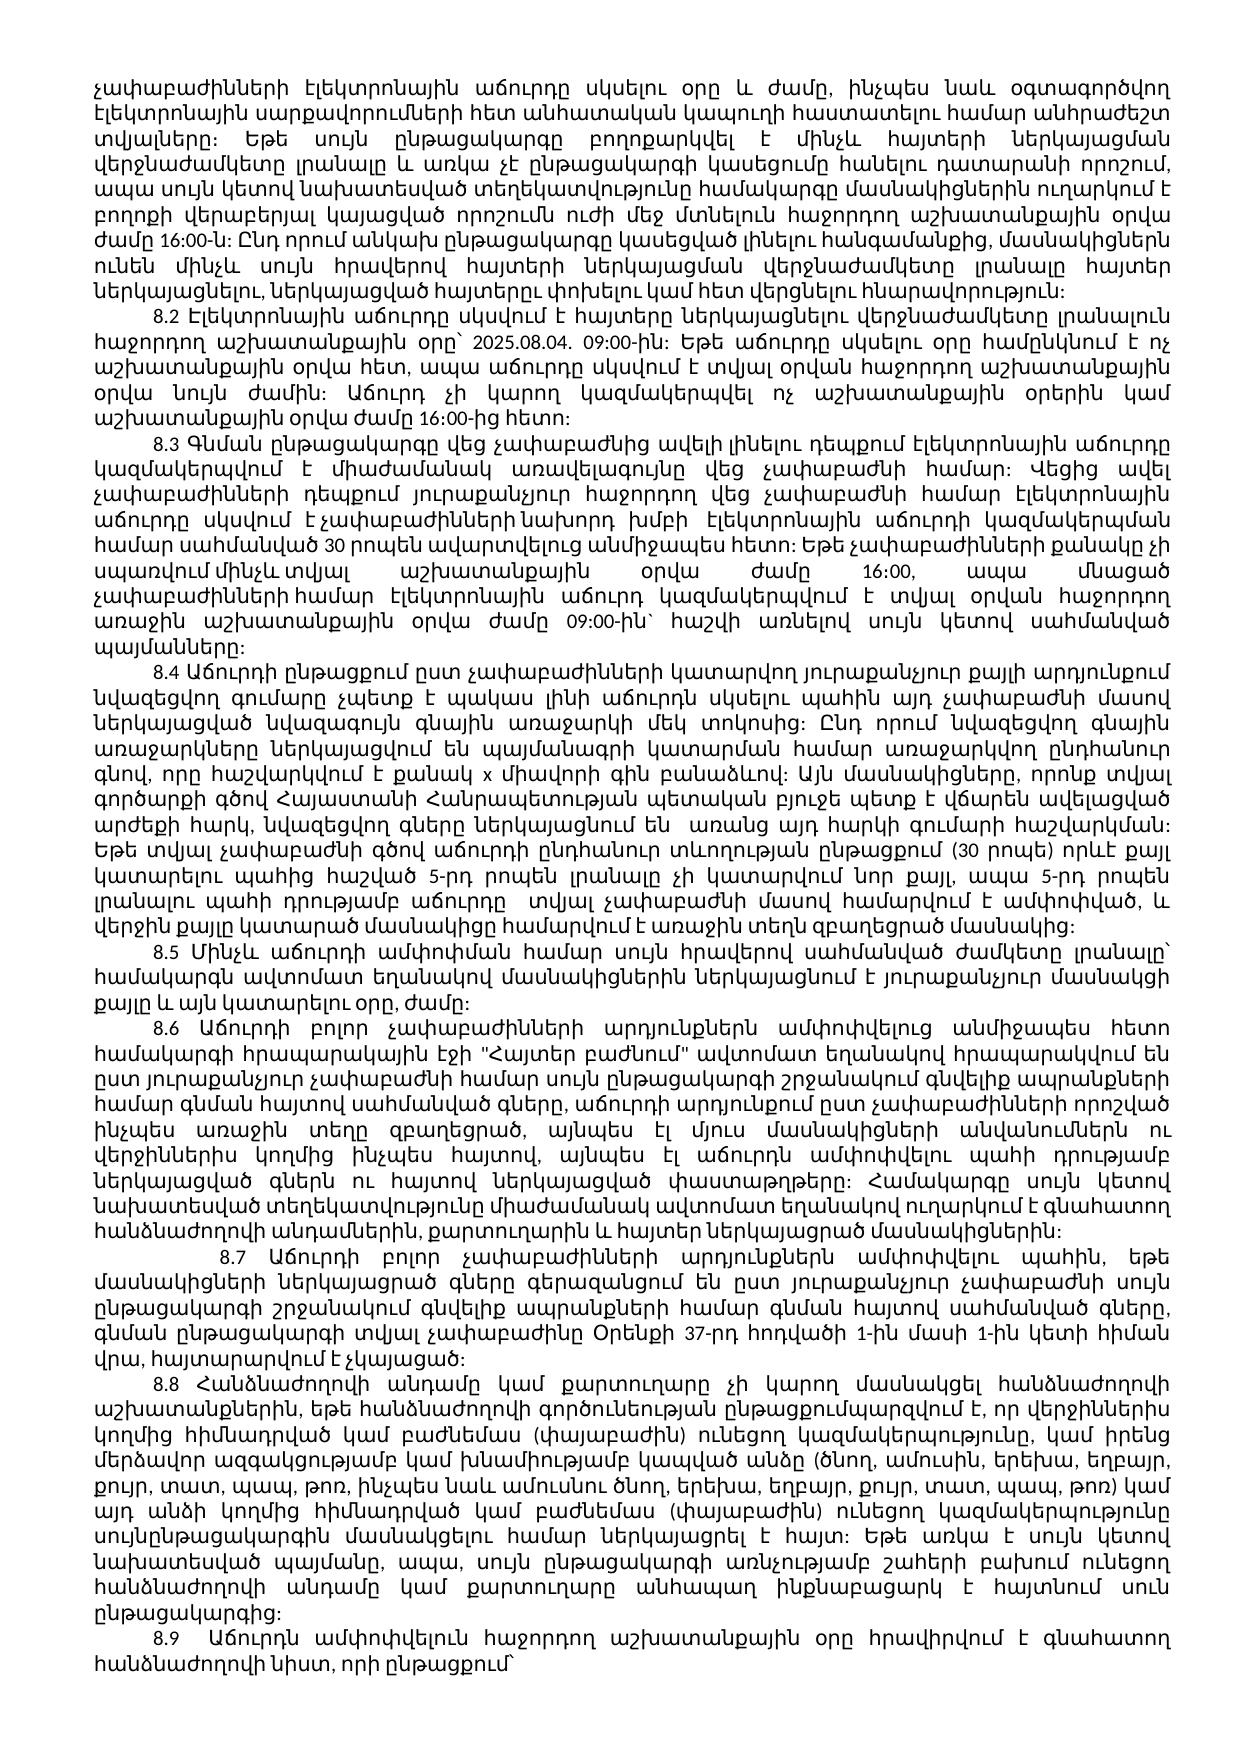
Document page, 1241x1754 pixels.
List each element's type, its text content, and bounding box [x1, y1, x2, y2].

text 8.9 Աճուրդն ամփոփվելուն հաջորդող աշխատանքային օրը հրավիրվում է գնահատող հանձնաժողովի նիստ, որի ընթացքում՝ [94, 1625, 1171, 1676]
text 8.6 Աճուրդի բոլոր չափաբաժինների արդյունքներն ամփոփվելուց անմիջապես հետո համակարգի հրապարակային էջի "Հայտեր բաժնում" ավտոմատ եղանակով հրապարակվում են ըստ յուրաքանչյուր չափաբաժնի համար սույն ընթացակարգի շրջանակում գնվելիք ապրանքների համար գնման հայտով սահմանված գները, աճուրդի արդյունքում ըստ չափաբաժինների որոշված ինչպես առաջին տեղը զբաղեցրած, այնպես էլ մյուս մասնակիցների անվանումներն ու վերջիններիս կողմից ինչպես հայտով, այնպես էլ աճուրդն ամփոփվելու պահի դրությամբ ներկայացված գներն ու հայտով ներկայացված փաստաթղթերը: Համակարգը սույն կետով նախատեսված տեղեկատվությունը միաժամանակ ավտոմատ եղանակով ուղարկում է գնահատող հանձնաժողովի անդամներին, քարտուղարին և հայտեր ներկայացրած մասնակիցներին: [94, 1015, 1171, 1244]
text 8.4 Աճուրդի ընթացքում ըստ չափաբաժինների կատարվող յուրաքանչյուր քայլի արդյունքում նվազեցվող գումարը չպետք է պակաս լինի աճուրդն սկսելու պահին այդ չափաբաժնի մասով ներկայացված նվազագույն գնային առաջարկի մեկ տոկոսից: Ընդ որում նվազեցվող գնային առաջարկները ներկայացվում են պայմանագրի կատարման համար առաջարկվող ընդհանուր գնով, որը հաշվարկվում է քանակ x միավորի գին բանաձևով: Այն մասնակիցները, որոնք տվյալ գործարքի գծով Հայաստանի Հանրապետության պետական բյուջե պետք է վճարեն ավելացված արժեքի հարկ, նվազեցվող գները ներկայացնում են առանց այդ հարկի գումարի հաշվարկման: Եթե տվյալ չափաբաժնի գծով աճուրդի ընդհանուր տևողության ընթացքում (30 րոպե) որևէ քայլ կատարելու պահից հաշված 5-րդ րոպեն լրանալը չի կատարվում նոր քայլ, ապա 5-րդ րոպեն լրանալու պահի դրությամբ աճուրդը տվյալ չափաբաժնի մասով համարվում է ամփոփված, և վերջին քայլը կատարած մասնակիցը համարվում է առաջին տեղն զբաղեցրած մասնակից: [94, 659, 1171, 939]
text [94, 75, 1171, 304]
text 8.7 Աճուրդի բոլոր չափաբաժինների արդյունքներն ամփոփվելու պահին, եթե մասնակիցների ներկայացրած գները գերազանցում են ըստ յուրաքանչյուր չափաբաժնի սույն ընթացակարգի շրջանակում գնվելիք ապրանքների համար գնման հայտով սահմանված գները, գնման ընթացակարգի տվյալ չափաբաժինը Օրենքի 37-րդ հոդվածի 1-ին մասի 1-ին կետի հիման վրա, հայտարարվում է չկայացած: [94, 1244, 1171, 1371]
text 8.5 Մինչև աճուրդի ամփոփման համար սույն հրավերով սահմանված ժամկետը լրանալը՝ համակարգն ավտոմատ եղանակով մասնակիցներին ներկայացնում է յուրաքանչյուր մասնակցի քայլը և այն կատարելու օրը, ժամը: [94, 939, 1171, 1015]
text 8.2 Էլեկտրոնային աճուրդը սկսվում է հայտերը ներկայացնելու վերջնաժամկետը լրանալուն հաջորդող աշխատանքային օրը՝ 2025.08.04. 09:00 -ին: Եթե աճուրդը սկսելու օրը համընկնում է ոչ աշխատանքային օրվա հետ, ապա աճուրդը սկսվում է տվյալ օրվան հաջորդող աշխատանքային օրվա նույն ժամին: Աճուրդ չի կարող կազմակերպվել ոչ աշխատանքային օրերին կամ աշխատանքային օրվա ժամը 16։00-ից հետո: [94, 304, 1171, 431]
text 8.8 Հանձնաժողովի անդամը կամ քարտուղարը չի կարող մասնակցել հանձնաժողովի աշխատանքներին, եթե հանձնաժողովի գործունեության ընթացքումպարզվում է, որ վերջիններիս կողմից հիմնադրված կամ բաժնեմաս (փայաբաժին) ունեցող կազմակերպությունը, կամ իրենց մերձավոր ազգակցությամբ կամ խնամիությամբ կապված անձը (ծնող, ամուսին, երեխա, եղբայր, քույր, տատ, պապ, թոռ, ինչպես նաև ամուսնու ծնող, երեխա, եղբայր, քույր, տատ, պապ, թոռ) կամ այդ անձի կողմից հիմնադրված կամ բաժնեմաս (փայաբաժին) ունեցող կազմակերպությունը սույնընթացակարգին մասնակցելու համար ներկայացրել է հայտ: Եթե առկա է սույն կետով նախատեսված պայմանը, ապա, սույն ընթացակարգի առնչությամբ շահերի բախում ունեցող հանձնաժողովի անդամը կամ քարտուղարը անհապաղ ինքնաբացարկ է հայտնում սուն ընթացակարգից: [94, 1371, 1171, 1625]
text 8.3 Գնման ընթացակարգը վեց չափաբաժնից ավելի լինելու դեպքում էլեկտրոնային աճուրդը կազմակերպվում է միաժամանակ առավելագույնը վեց չափաբաժնի համար: Վեցից ավել չափաբաժինների դեպքում յուրաքանչյուր հաջորդող վեց չափաբաժնի համար էլեկտրոնային աճուրդը սկսվում է չափաբաժինների նախորդ խմբի էլեկտրոնային աճուրդի կազմակերպման համար սահմանված 30 րոպեն ավարտվելուց անմիջապես հետո: Եթե չափաբաժինների քանակը չի սպառվում մինչև տվյալ աշխատանքային օրվա ժամը 16։00, ապա մնացած չափաբաժինների համար էլեկտրոնային աճուրդ կազմակերպվում է տվյալ օրվան հաջորդող առաջին աշխատանքային օրվա ժամը 09:00-ին` հաշվի առնելով սույն կետով սահմանված պայմանները: [94, 431, 1171, 659]
